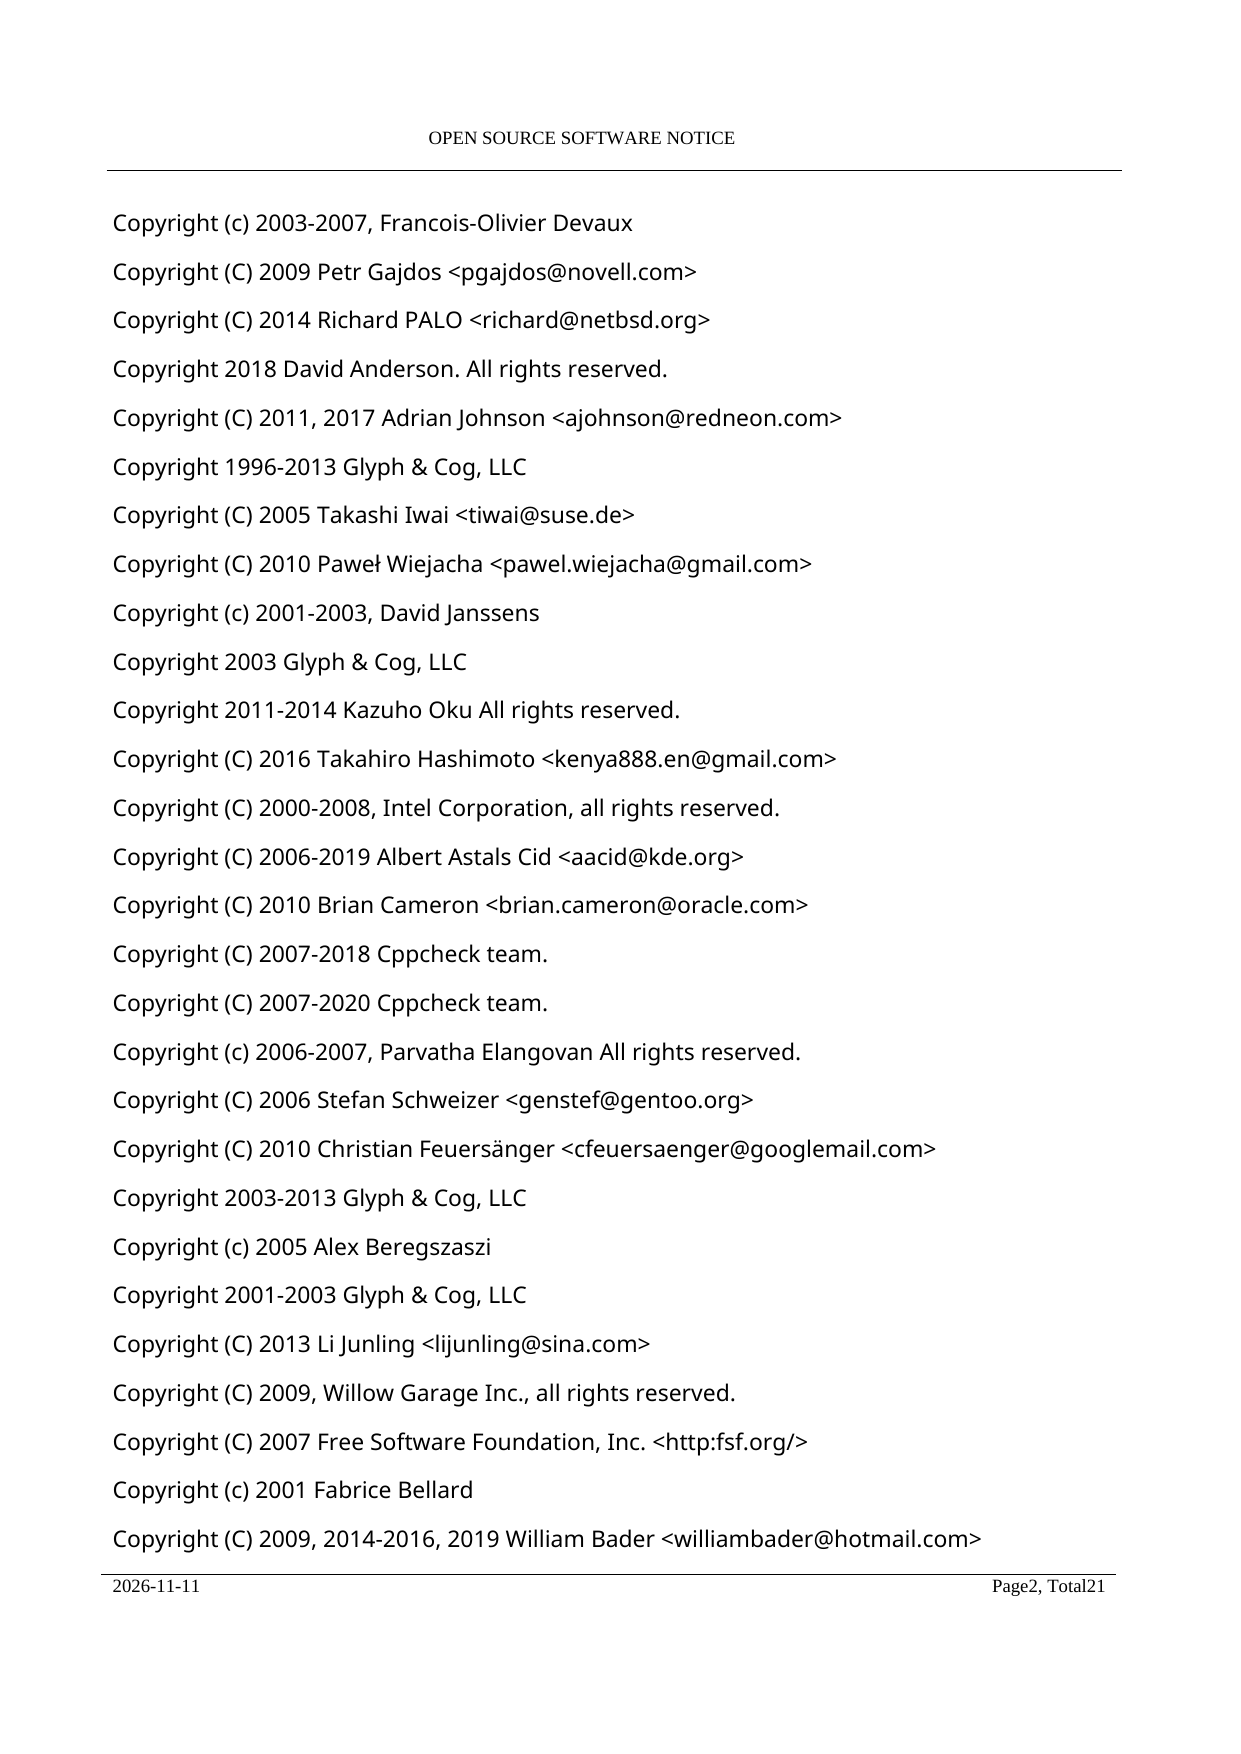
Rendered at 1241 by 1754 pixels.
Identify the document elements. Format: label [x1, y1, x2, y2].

text [112, 206, 1128, 1555]
